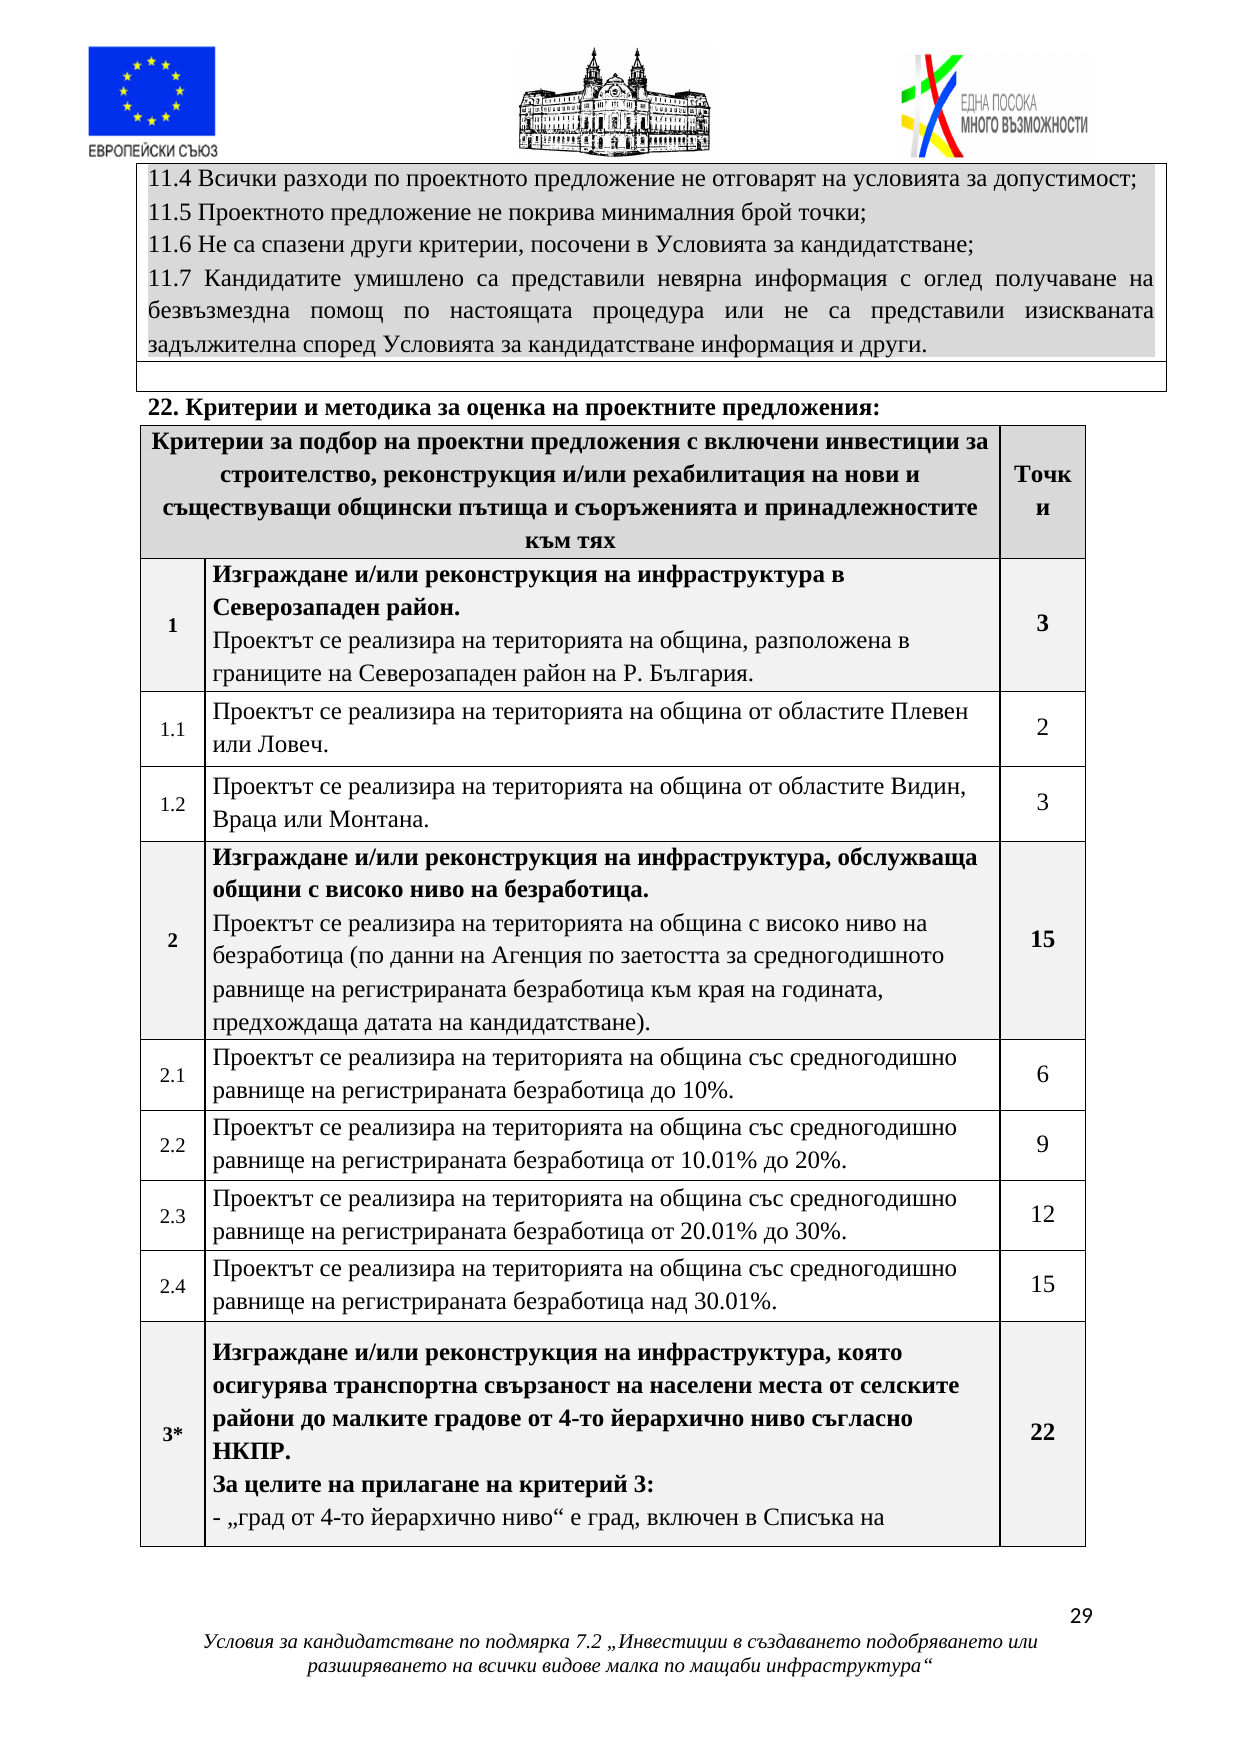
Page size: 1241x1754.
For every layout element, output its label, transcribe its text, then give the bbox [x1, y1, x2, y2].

table_cell 3* [141, 1322, 204, 1546]
picture [88, 45, 219, 160]
table_header Точки [1001, 426, 1085, 558]
table_cell 9 [1001, 1111, 1085, 1180]
table_cell 1.2 [141, 767, 204, 841]
table_cell 6 [1001, 1040, 1085, 1109]
table_cell 2.4 [141, 1251, 204, 1321]
table_cell 2.3 [141, 1181, 204, 1250]
table_cell 2 [141, 842, 204, 1039]
table_cell 2.1 [141, 1040, 204, 1109]
subtitle 22. Критерии и методика за оценка на проектните предложения: [148, 392, 1093, 421]
picture [896, 50, 1090, 160]
table_cell 1 [141, 559, 204, 691]
table_cell Проектът се реализира на територията на община със средногодишно равнище на регистрираната безработица до 10%. [206, 1040, 999, 1109]
table_cell [137, 362, 1166, 391]
table_header Критерии за подбор на проектни предложения с включени инвестиции за строителство, реконструкция и/или рехабилитация на нови и съществуващи общински пътища и съоръженията и принадлежностите към тях [141, 426, 999, 558]
table_cell 3 [1001, 767, 1085, 841]
table_cell 3 [1001, 559, 1085, 691]
table_cell 1.1 [141, 692, 204, 766]
table_cell 12 [1001, 1181, 1085, 1250]
table_cell Изграждане и/или реконструкция на инфраструктура в Северозападен район. Проектът се реализира на територията на община, разположена в границите на Северозападен район на Р. България. [206, 559, 999, 691]
table_cell 15 [1001, 1251, 1085, 1321]
table_cell Проектът се реализира на територията на община със средногодишно равнище на регистрираната безработица от 20.01% до 30%. [206, 1181, 999, 1250]
table_cell 22 [1001, 1322, 1085, 1546]
table_cell Проектът се реализира на територията на община от областите Видин, Враца или Монтана. [206, 767, 999, 841]
table_cell 2.2 [141, 1111, 204, 1180]
table_cell 15 [1001, 842, 1085, 1039]
table_cell Проектът се реализира на територията на община от областите Плевен или Ловеч. [206, 692, 999, 766]
table_cell 2 [1001, 692, 1085, 766]
table_cell Изграждане и/или реконструкция на инфраструктура, обслужваща общини с високо ниво на безработица. Проектът се реализира на територията на община с високо ниво на безработица (по данни на Агенция по заетостта за средногодишното равнище на регистрираната безработица към края на годината, предхождаща датата на кандидатстване). [206, 842, 999, 1039]
picture [514, 44, 718, 160]
table_cell Проектът се реализира на територията на община със средногодишно равнище на регистрираната безработица от 10.01% до 20%. [206, 1111, 999, 1180]
table_cell Проектът се реализира на територията на община със средногодишно равнище на регистрираната безработица над 30.01%. [206, 1251, 999, 1321]
